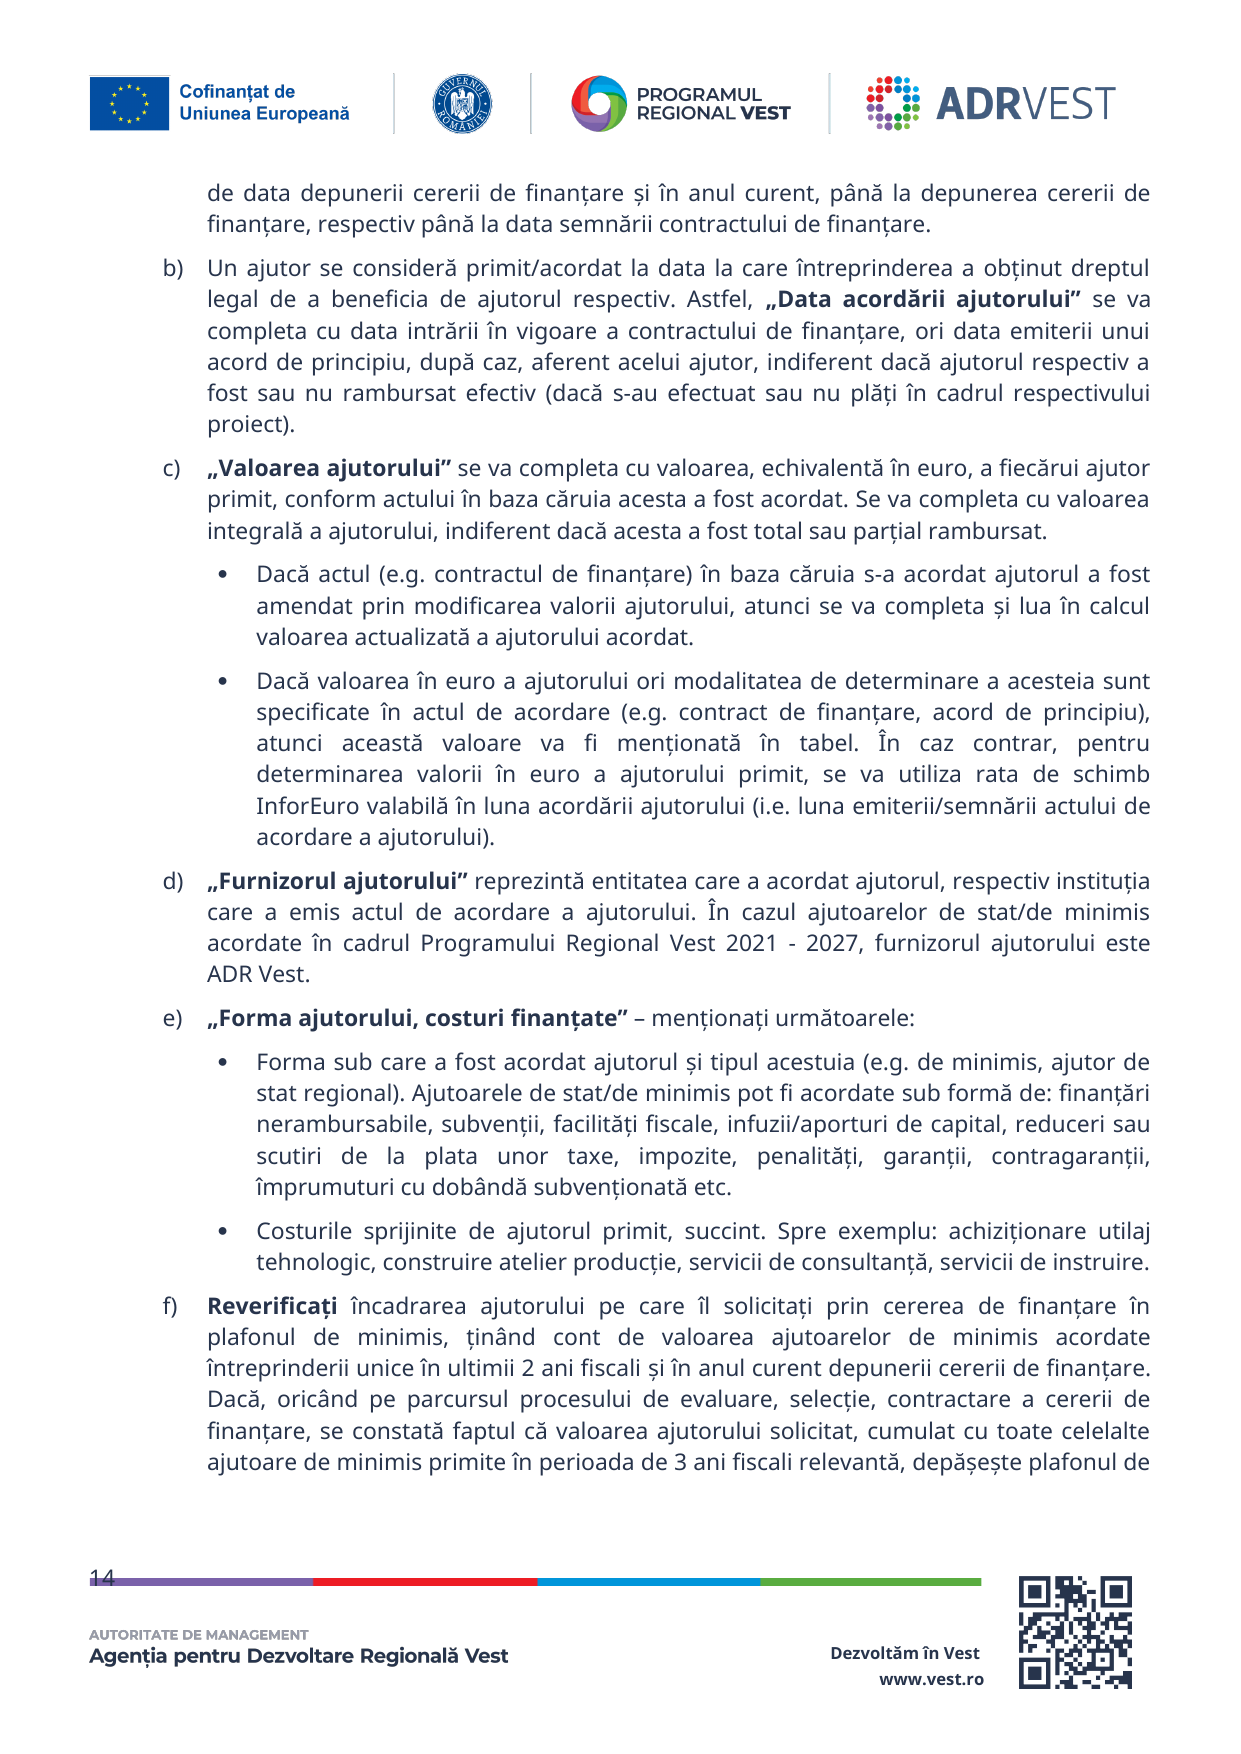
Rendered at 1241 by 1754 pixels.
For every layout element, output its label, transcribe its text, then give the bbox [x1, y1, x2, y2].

picture [1010, 1567, 1141, 1698]
list Un ajutor se consideră primit/acordat la data la care întreprinderea a obținut dreptul legal de a beneficia de ajutorul respectiv. Astfel, „Data acordării ajutorului” se va completa cu data intrării în vigoare a contractului de finanțare, ori data emiterii unui acord de principiu, după caz, aferent acelui ajutor, indiferent dacă ajutorul respectiv a fost sau nu rambursat efectiv (dacă s-au efectuat sau nu plăți în cadrul respectivului proiect). [162, 252, 1152, 440]
list Dacă valoarea în euro a ajutorului ori modalitatea de determinare a acesteia sunt specificate în actul de acordare (e.g. contract de finanțare, acord de principiu), atunci această valoare va fi menționată în tabel. În caz contrar, pentru determinarea valorii în euro a ajutorului primit, se va utiliza rata de schimb InforEuro valabilă în luna acordării ajutorului (i.e. luna emiterii/semnării actului de acordare a ajutorului). [219, 665, 1152, 852]
list „Forma ajutorului, costuri finanțate” – menționați următoarele: [162, 1002, 1152, 1033]
list „Furnizorul ajutorului” reprezintă entitatea care a acordat ajutorul, respectiv instituția care a emis actul de acordare a ajutorului. În cazul ajutoarelor de stat/de minimis acordate în cadrul Programului Regional Vest 2021 - 2027, furnizorul ajutorului este ADR Vest. [162, 865, 1152, 990]
list Dacă actul (e.g. contractul de finanțare) în baza căruia s-a acordat ajutorul a fost amendat prin modificarea valorii ajutorului, atunci se va completa și lua în calcul valoarea actualizată a ajutorului acordat. [219, 558, 1152, 652]
picture [88, 73, 1116, 134]
list Forma sub care a fost acordat ajutorul și tipul acestuia (e.g. de minimis, ajutor de stat regional). Ajutoarele de stat/de minimis pot fi acordate sub formă de: finanțări nerambursabile, subvenții, facilități fiscale, infuzii/aporturi de capital, reduceri sau scutiri de la plata unor taxe, impozite, penalități, garanții, contragaranții, împrumuturi cu dobândă subvenționată etc. [219, 1046, 1152, 1202]
list Costurile sprijinite de ajutorul primit, succint. Spre exemplu: achiziționare utilaj tehnologic, construire atelier producție, servicii de consultanță, servicii de instruire. [219, 1215, 1152, 1277]
list „Valoarea ajutorului” se va completa cu valoarea, echivalentă în euro, a fiecărui ajutor primit, conform actului în baza căruia acesta a fost acordat. Se va completa cu valoarea integrală a ajutorului, indiferent dacă acesta a fost total sau parțial rambursat. [162, 452, 1152, 546]
